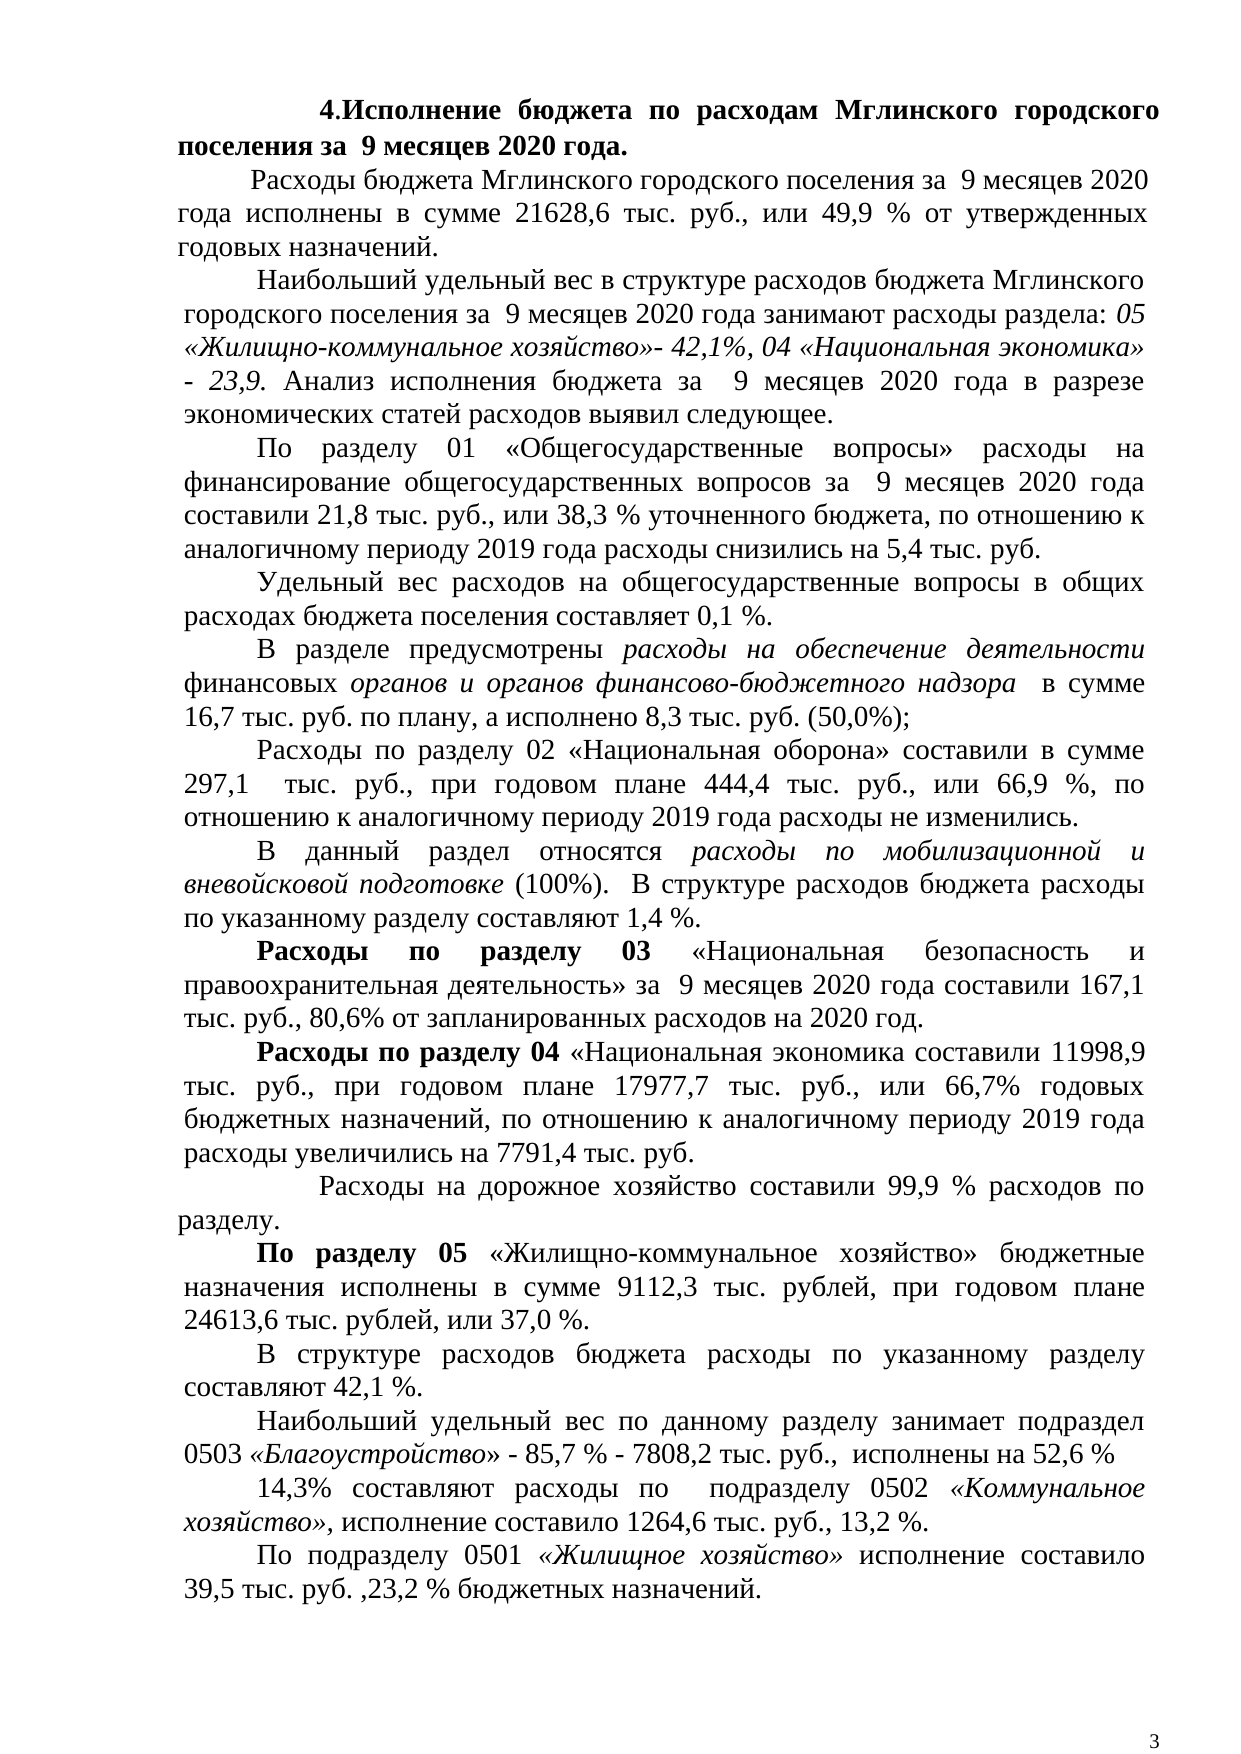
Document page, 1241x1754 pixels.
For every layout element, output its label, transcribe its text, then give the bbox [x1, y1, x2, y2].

text В данный раздел относятся расходы по мобилизационной и вневойсковой подготовке (100%). В структуре расходов бюджета расходы по указанному разделу составляют 1,4 %. [183, 833, 1145, 933]
text Расходы по разделу 03 «Национальная безопасность и правоохранительная деятельность» за 9 месяцев 2020 года составили 167,1 тыс. руб., 80,6% от запланированных расходов на 2020 год. [183, 933, 1145, 1034]
text Расходы по разделу 02 «Национальная оборона» составили в сумме 297,1 тыс. руб., при годовом плане 444,4 тыс. руб., или 66,9 %, по отношению к аналогичному периоду 2019 года расходы не изменились. [183, 732, 1145, 833]
text Наибольший удельный вес по данному разделу занимает подраздел 0503 «Благоустройство» - 85,7 % - 7808,2 тыс. руб., исполнены на 52,6 % [183, 1403, 1145, 1470]
text В структуре расходов бюджета расходы по указанному разделу составляют 42,1 %. [183, 1336, 1145, 1403]
text Расходы бюджета Мглинского городского поселения за 9 месяцев 2020 года исполнены в сумме 21628,6 тыс. руб., или 49,9 % от утвержденных годовых назначений. [177, 162, 1149, 262]
text В разделе предусмотрены расходы на обеспечение деятельности финансовых органов и органов финансово-бюджетного надзора в сумме 16,7 тыс. руб. по плану, а исполнено 8,3 тыс. руб. (50,0%); [183, 632, 1145, 732]
text 14,3% составляют расходы по подразделу 0502 «Коммунальное хозяйство», исполнение составило 1264,6 тыс. руб., 13,2 %. [183, 1470, 1145, 1537]
text По разделу 05 «Жилищно-коммунальное хозяйство» бюджетные назначения исполнены в сумме 9112,3 тыс. рублей, при годовом плане 24613,6 тыс. рублей, или 37,0 %. [183, 1235, 1145, 1336]
text Удельный вес расходов на общегосударственные вопросы в общих расходах бюджета поселения составляет 0,1 %. [183, 564, 1145, 632]
text По подразделу 0501 «Жилищное хозяйство» исполнение составило 39,5 тыс. руб. ,23,2 % бюджетных назначений. [183, 1537, 1145, 1604]
text Расходы по разделу 04 «Национальная экономика составили 11998,9 тыс. руб., при годовом плане 17977,7 тыс. руб., или 66,7% годовых бюджетных назначений, по отношению к аналогичному периоду 2019 года расходы увеличились на 7791,4 тыс. руб. [183, 1034, 1145, 1168]
text 4.Исполнение бюджета по расходам Мглинского городского поселения за 9 месяцев 2020 года. [177, 89, 1160, 162]
text Расходы на дорожное хозяйство составили 99,9 % расходов по разделу. [177, 1168, 1145, 1235]
text Наибольший удельный вес в структуре расходов бюджета Мглинского городского поселения за 9 месяцев 2020 года занимают расходы раздела: 05 «Жилищно-коммунальное хозяйство»- 42,1%, 04 «Национальная экономика» - 23,9. Анализ исполнения бюджета за 9 месяцев 2020 года в разрезе экономических статей расходов выявил следующее. [183, 262, 1145, 430]
text По разделу 01 «Общегосударственные вопросы» расходы на финансирование общегосударственных вопросов за 9 месяцев 2020 года составили 21,8 тыс. руб., или 38,3 % уточненного бюджета, по отношению к аналогичному периоду 2019 года расходы снизились на 5,4 тыс. руб. [183, 430, 1145, 564]
